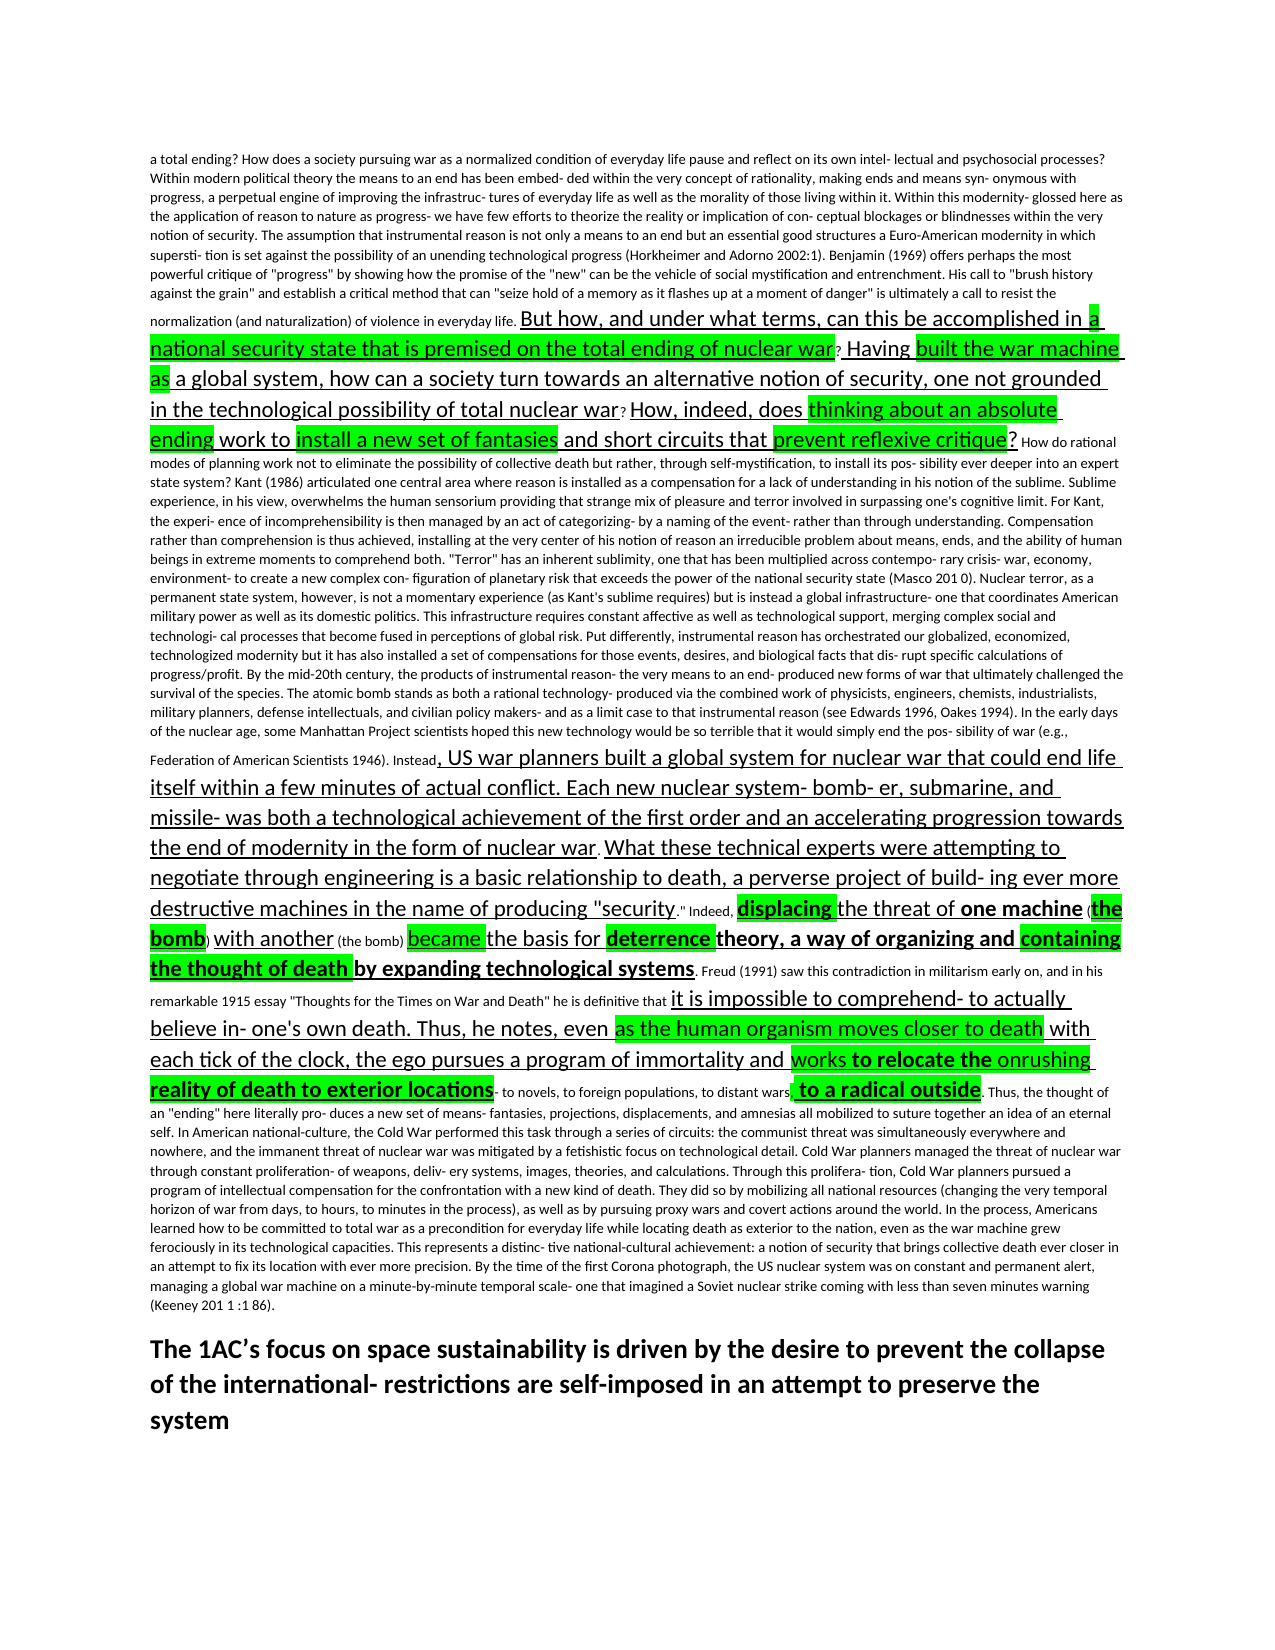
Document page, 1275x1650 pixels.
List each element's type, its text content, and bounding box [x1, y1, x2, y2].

text The 1AC’s focus on space sustainability is driven by the desire to prevent the collapse of the international- restrictions are self-imposed in an attempt to preserve the system [150, 1332, 1125, 1436]
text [150, 150, 1125, 1314]
